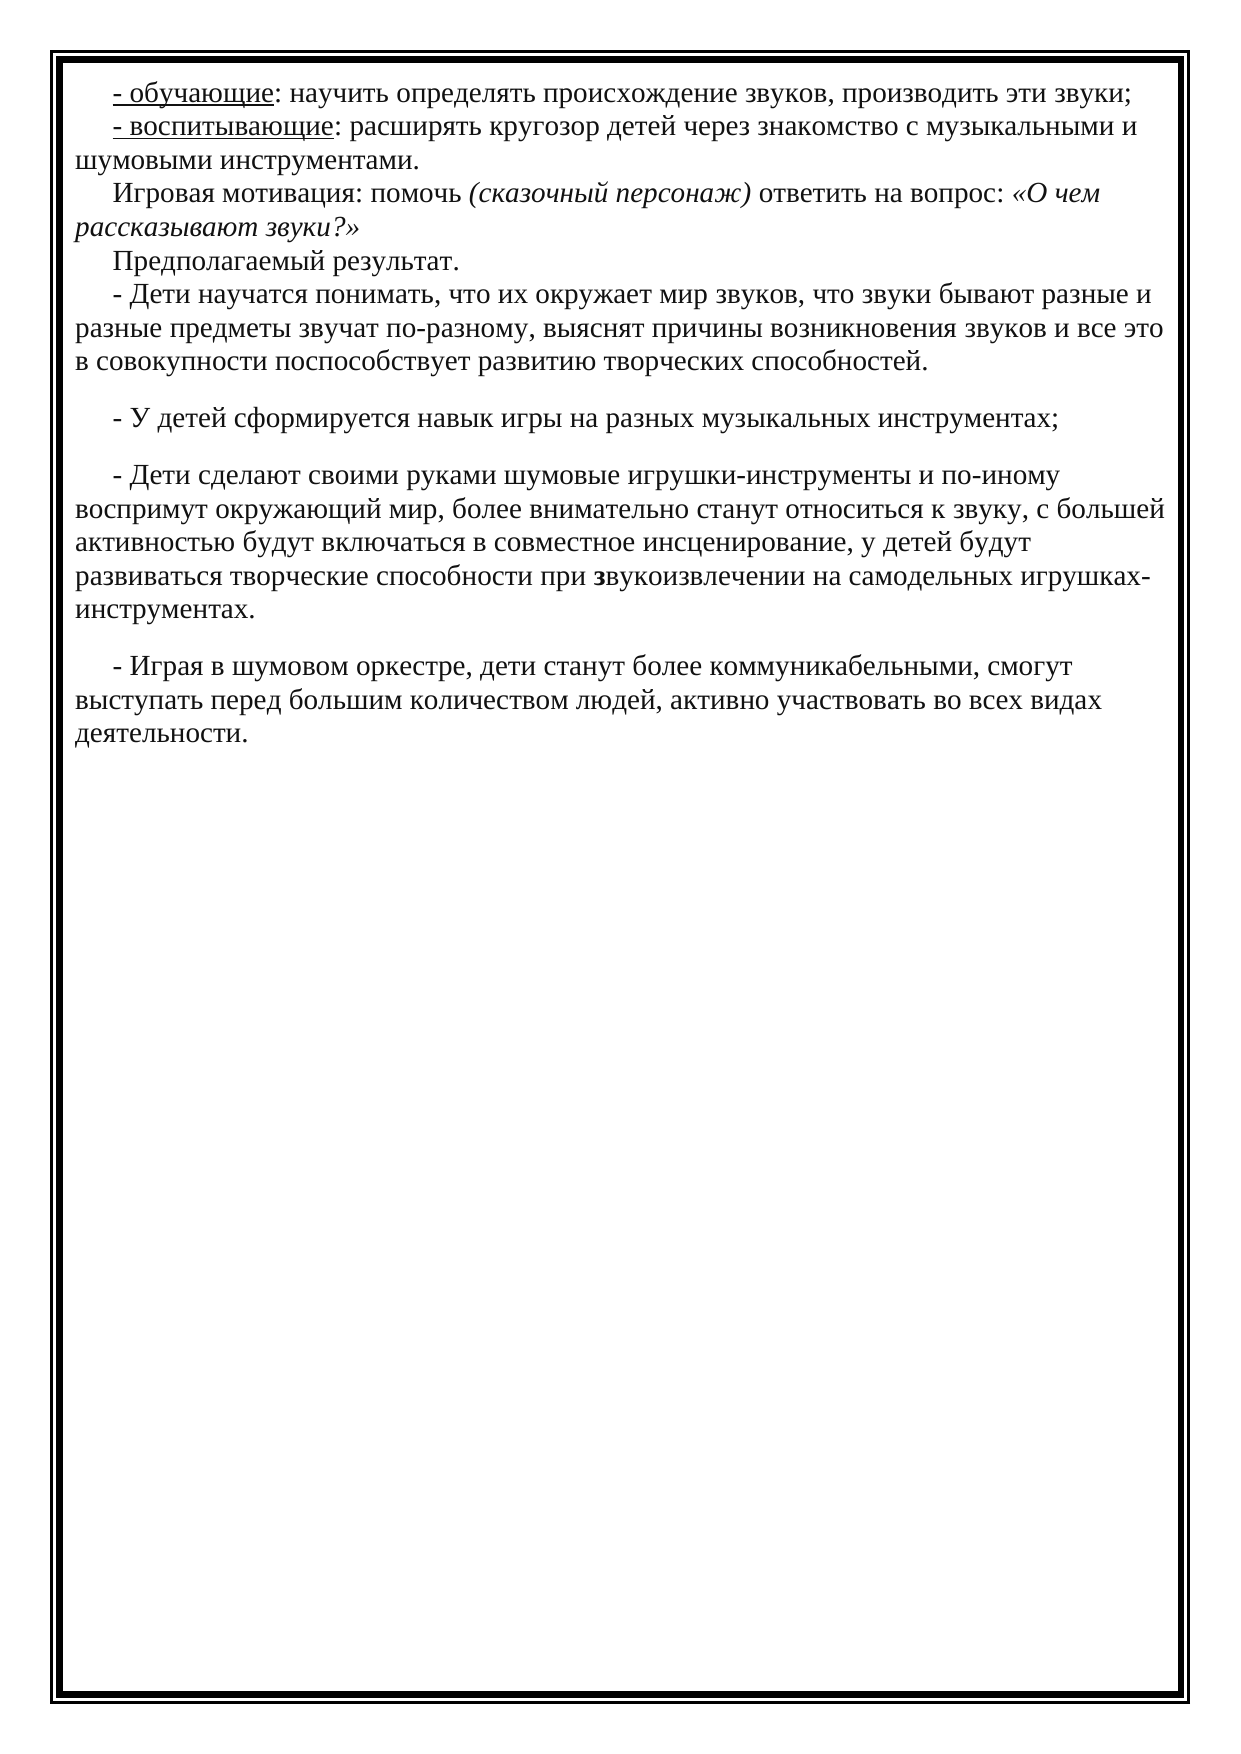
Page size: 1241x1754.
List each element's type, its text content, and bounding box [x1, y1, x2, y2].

text Игровая мотивация: помочь (сказочный персонаж) ответить на вопрос: «О чем рассказывают звуки?» [75, 176, 1165, 243]
text - Дети сделают своими руками шумовые игрушки-инструменты и по-иному воспримут окружающий мир, более внимательно станут относиться к звуку, с большей активностью будут включаться в совместное инсценирование, у детей будут развиваться творческие способности при звукоизвлечении на самодельных игрушках-инструментах. [75, 457, 1165, 625]
text Предполагаемый результат. [75, 243, 1165, 276]
text - У детей сформируется навык игры на разных музыкальных инструментах; [75, 400, 1165, 434]
text - Играя в шумовом оркестре, дети станут более коммуникабельными, смогут выступать перед большим количеством людей, активно участвовать во всех видах деятельности. [75, 648, 1165, 749]
text - обучающие: научить определять происхождение звуков, производить эти звуки; [75, 75, 1165, 108]
text - Дети научатся понимать, что их окружает мир звуков, что звуки бывают разные и разные предметы звучат по-разному, выяснят причины возникновения звуков и все это в совокупности поспособствует развитию творческих способностей. [75, 276, 1165, 377]
text - воспитывающие: расширять кругозор детей через знакомство с музыкальными и шумовыми инструментами. [75, 108, 1165, 176]
